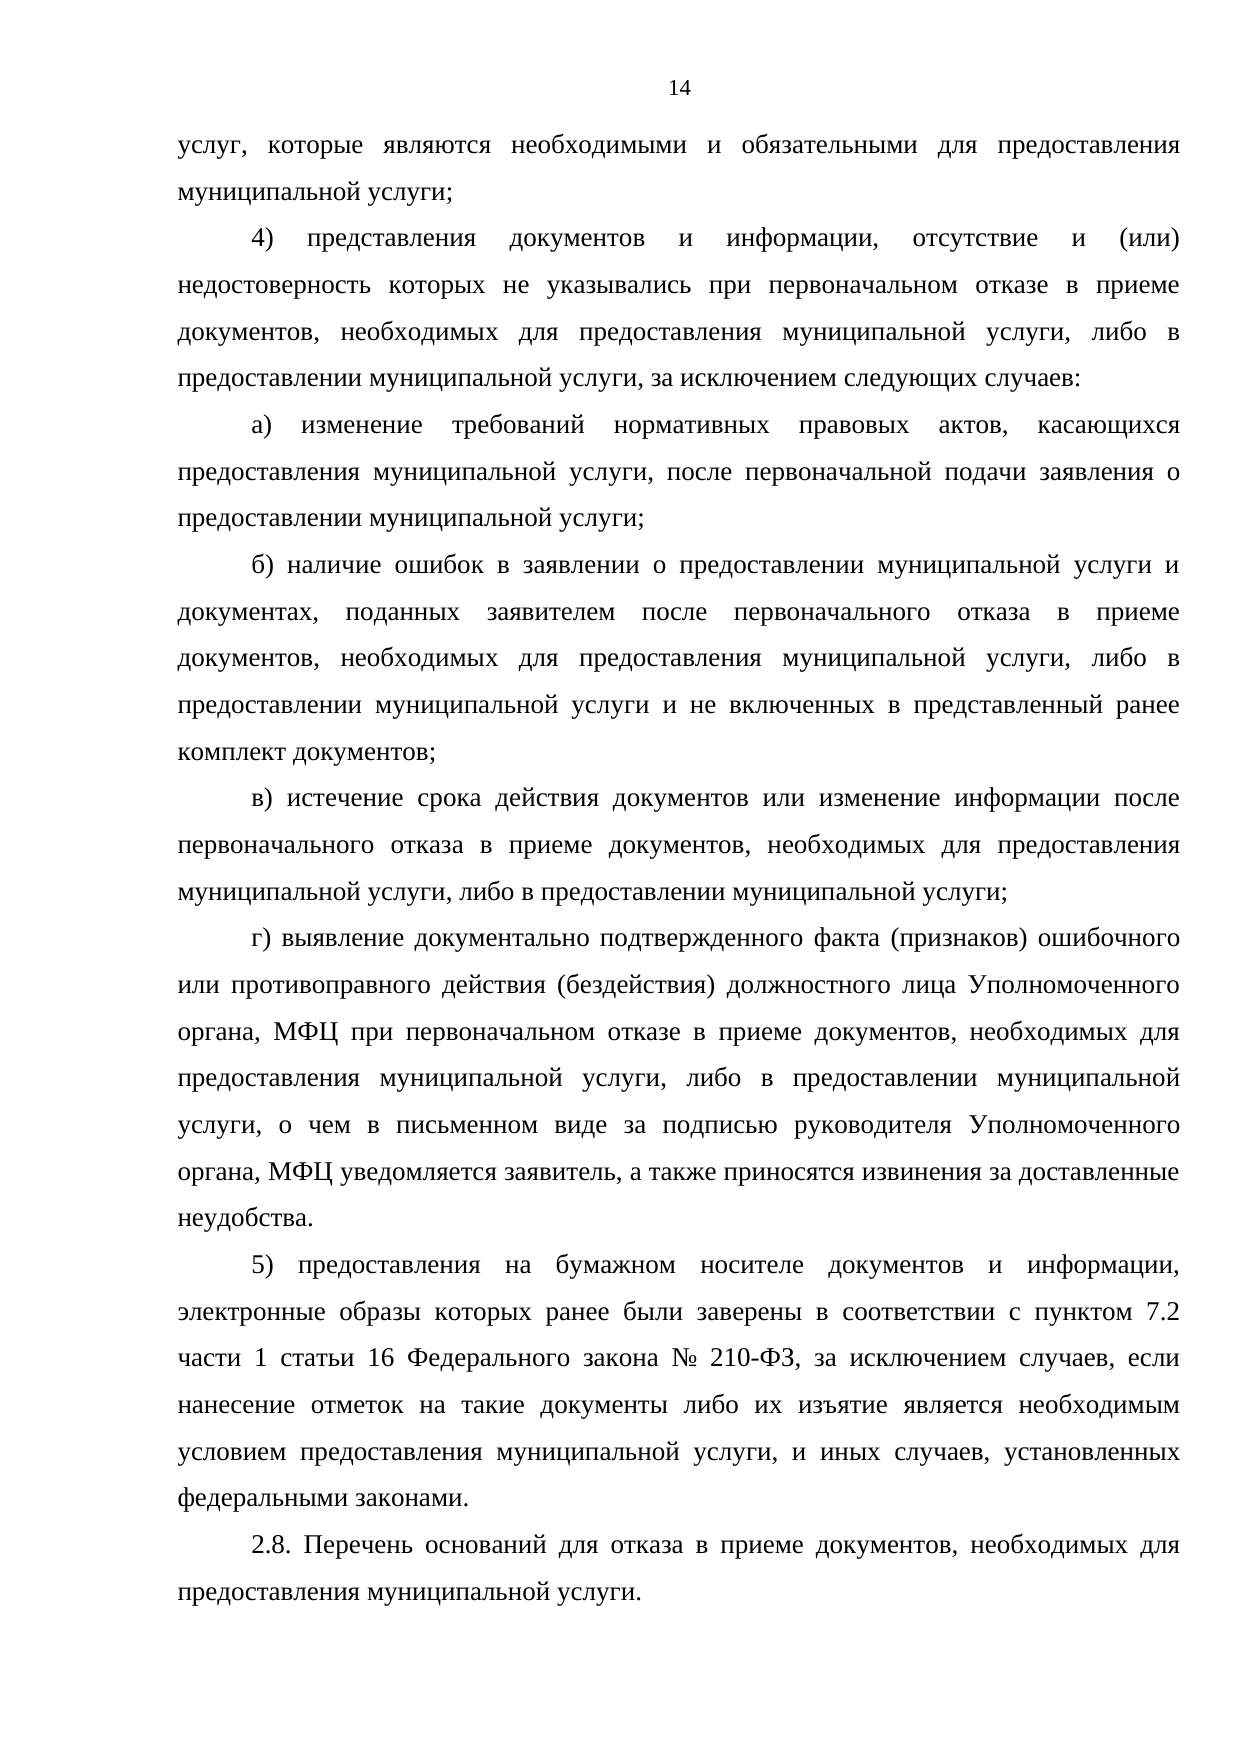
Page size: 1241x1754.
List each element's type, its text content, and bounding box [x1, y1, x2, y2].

title 2.8. Перечень оснований для отказа в приеме документов, необходимых для предоставления муниципальной услуги. [177, 1528, 1181, 1606]
text 4) представления документов и информации, отсутствие и (или) недостоверность которых не указывались при первоначальном отказе в приеме документов, необходимых для предоставления муниципальной услуги, либо в предоставлении муниципальной услуги, за исключением следующих случаев: [177, 221, 1181, 393]
text в) истечение срока действия документов или изменение информации после первоначального отказа в приеме документов, необходимых для предоставления муниципальной услуги, либо в предоставлении муниципальной услуги; [177, 781, 1181, 906]
text 5) предоставления на бумажном носителе документов и информации, электронные образы которых ранее были заверены в соответствии с пунктом 7.2 части 1 статьи 16 Федерального закона № 210-ФЗ, за исключением случаев, если нанесение отметок на такие документы либо их изъятие является необходимым условием предоставления муниципальной услуги, и иных случаев, установленных федеральными законами. [177, 1248, 1181, 1513]
text а) изменение требований нормативных правовых актов, касающихся предоставления муниципальной услуги, после первоначальной подачи заявления о предоставлении муниципальной услуги; [177, 408, 1181, 533]
text г) выявление документально подтвержденного факта (признаков) ошибочного или противоправного действия (бездействия) должностного лица Уполномоченного органа, МФЦ при первоначальном отказе в приеме документов, необходимых для предоставления муниципальной услуги, либо в предоставлении муниципальной услуги, о чем в письменном виде за подписью руководителя Уполномоченного органа, МФЦ уведомляется заявитель, а также приносятся извинения за доставленные неудобства. [177, 921, 1181, 1233]
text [177, 128, 1181, 206]
text б) наличие ошибок в заявлении о предоставлении муниципальной услуги и документах, поданных заявителем после первоначального отказа в приеме документов, необходимых для предоставления муниципальной услуги, либо в предоставлении муниципальной услуги и не включенных в представленный ранее комплект документов; [177, 548, 1181, 766]
